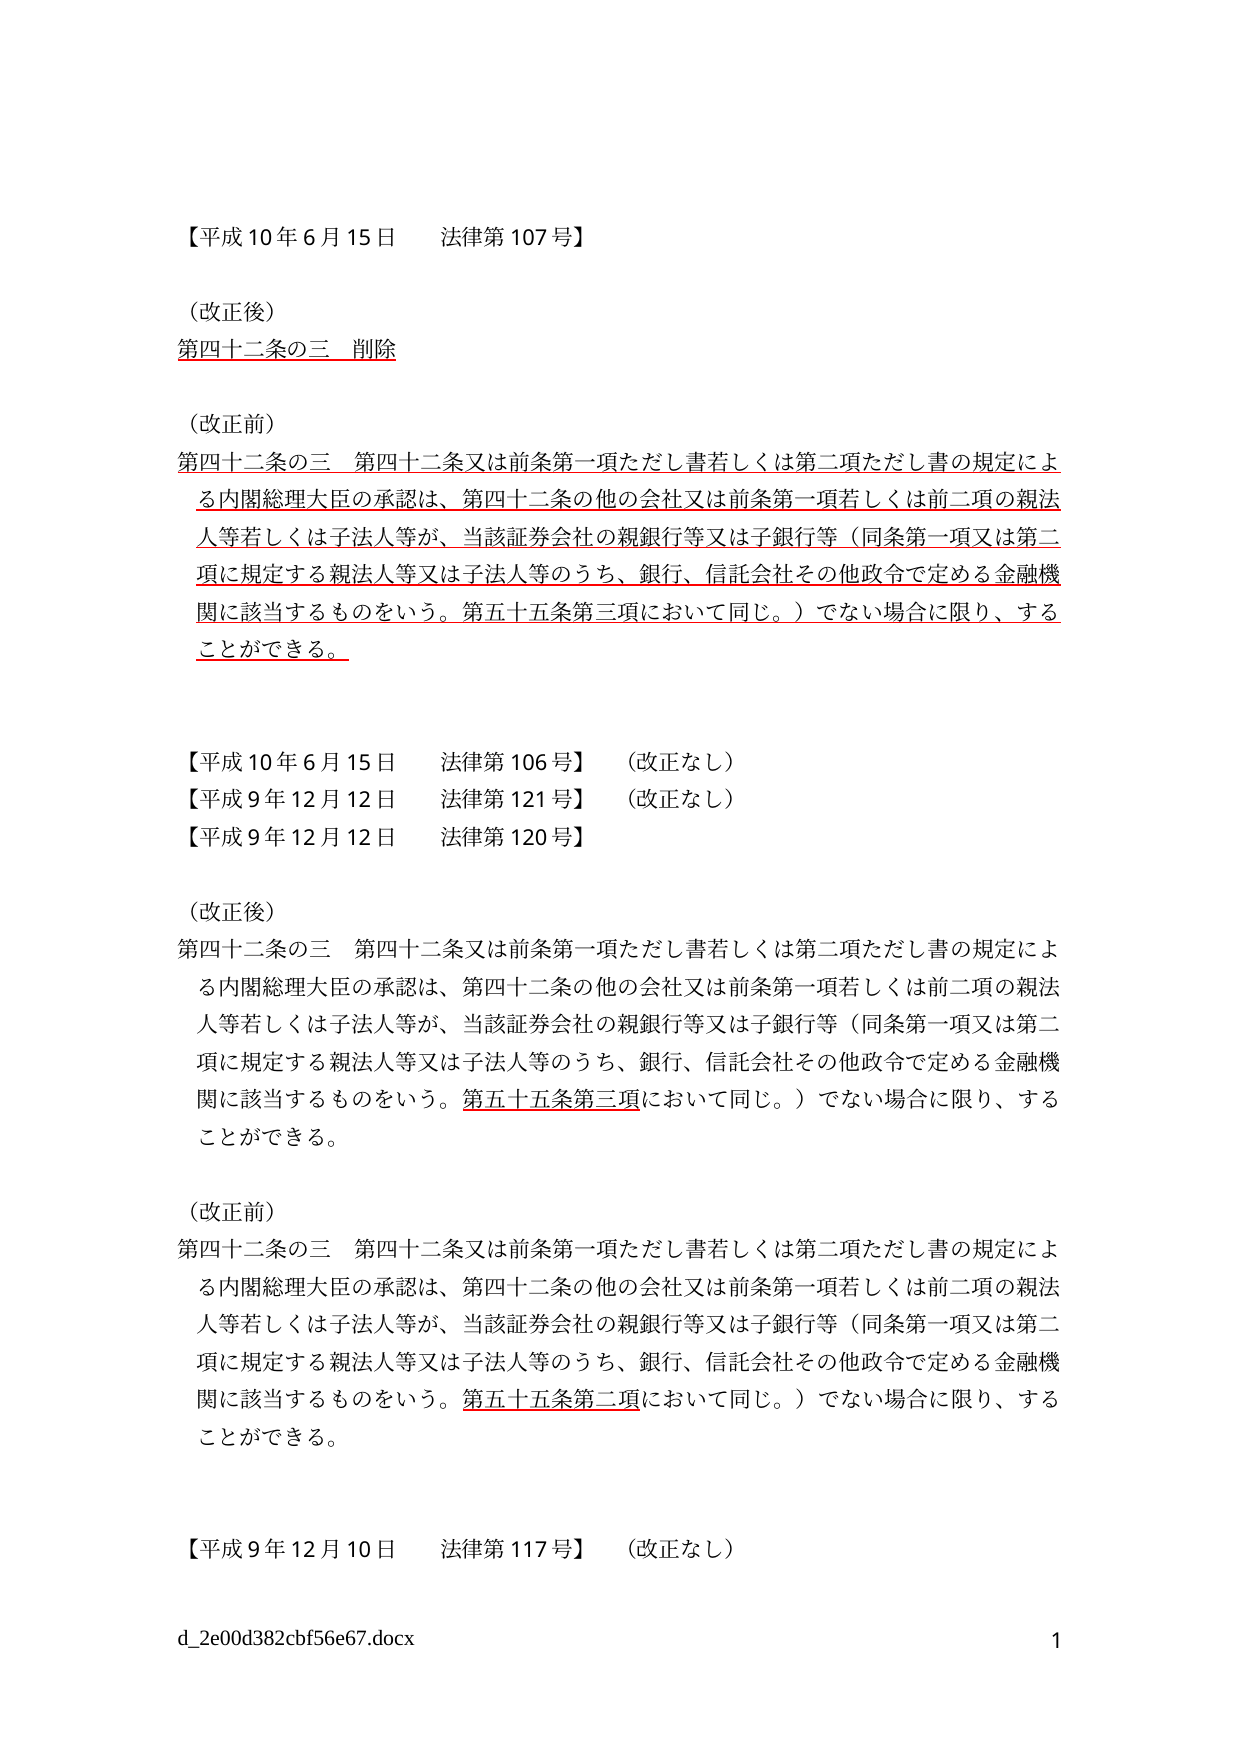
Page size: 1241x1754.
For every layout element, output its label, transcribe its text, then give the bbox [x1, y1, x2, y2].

text 第四十二条の三 削除 [177, 329, 1063, 367]
text 第四十二条の三 第四十二条又は前条第一項ただし書若しくは第二項ただし書の規定による内閣総理大臣の承認は、第四十二条の他の会社又は前条第一項若しくは前二項の親法人等若しくは子法人等が、当該証券会社の親銀行等又は子銀行等（同条第一項又は第二項に規定する親法人等又は子法人等のうち、銀行、信託会社その他政令で定める金融機関に該当するものをいう。第五十五条第三項において同じ。）でない場合に限り、することができる。 [177, 929, 1063, 1154]
text 【平成9年12月12日 法律第120号】 [177, 817, 1063, 854]
text （改正後） [177, 892, 1063, 929]
text （改正前） [177, 1192, 1063, 1229]
text 【平成9年12月10日 法律第117号】 （改正なし） [177, 1529, 1063, 1567]
text 【平成9年12月12日 法律第121号】 （改正なし） [177, 779, 1063, 817]
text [177, 1229, 1063, 1454]
text （改正後） [177, 292, 1063, 329]
text 【平成10年6月15日 法律第106号】 （改正なし） [177, 742, 1063, 779]
text （改正前） [177, 404, 1063, 442]
text 第四十二条の三 第四十二条又は前条第一項ただし書若しくは第二項ただし書の規定による内閣総理大臣の承認は、第四十二条の他の会社又は前条第一項若しくは前二項の親法人等若しくは子法人等が、当該証券会社の親銀行等又は子銀行等（同条第一項又は第二項に規定する親法人等又は子法人等のうち、銀行、信託会社その他政令で定める金融機関に該当するものをいう。第五十五条第三項において同じ。）でない場合に限り、することができる。 [177, 442, 1063, 667]
text 【平成10年6月15日 法律第107号】 [177, 217, 1063, 254]
